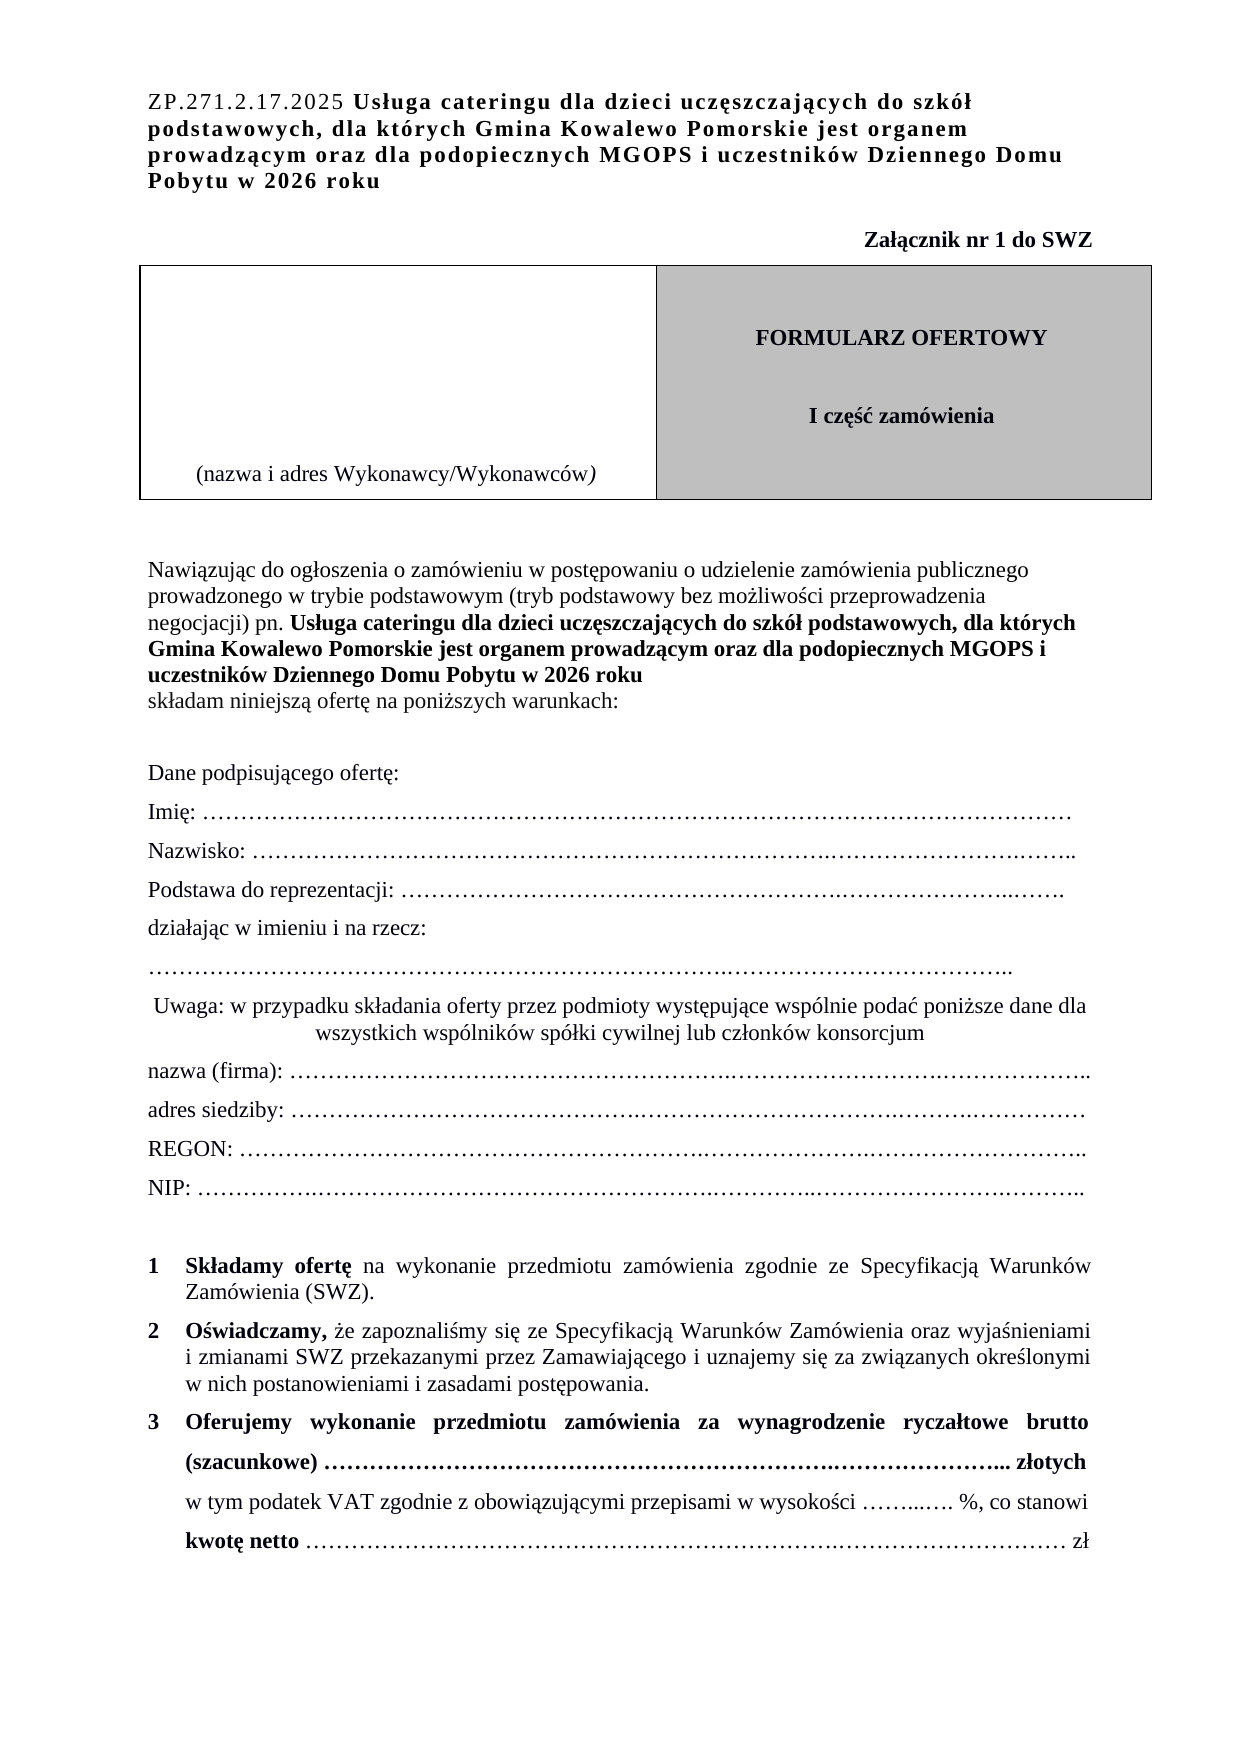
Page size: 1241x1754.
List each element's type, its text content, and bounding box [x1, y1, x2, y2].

table_header (nazwa i adres Wykonawcy/Wykonawców) [141, 266, 656, 499]
list Składamy ofertę na wykonanie przedmiotu zamówienia zgodnie ze Specyfikacją Warunków Zamówienia (SWZ). [148, 1252, 1093, 1304]
text Nawiązując do ogłoszenia o zamówieniu w postępowaniu o udzielenie zamówienia publicznego prowadzonego w trybie podstawowym (tryb podstawowy bez możliwości przeprowadzenia negocjacji) pn. Usługa cateringu dla dzieci uczęszczających do szkół podstawowych, dla których Gmina Kowalewo Pomorskie jest organem prowadzącym oraz dla podopiecznych MGOPS i uczestników Dziennego Domu Pobytu w 2026 roku [148, 556, 1093, 688]
text Dane podpisującego ofertę: [148, 759, 1093, 785]
text REGON: …………………………………………………….………………….……………………….. [148, 1135, 1093, 1161]
text NIP: …………….…………………………………………….…………..…………………….……….. [148, 1174, 1093, 1200]
text działając w imieniu i na rzecz: [148, 914, 1093, 941]
text Podstawa do reprezentacji: ………………………………………………….…………………..……. [148, 876, 1093, 902]
table_header FORMULARZ OFERTOWY I część zamówienia [657, 266, 1151, 499]
text w tym podatek VAT zgodnie z obowiązującymi przepisami w wysokości ……...…. %, co stanowi kwotę netto …………………………………………………………….………………………… zł [185, 1488, 1093, 1554]
text ………………………………………………………………….……………………………….. [148, 953, 1093, 980]
text nazwa (firma): ………………………………………………….……………………….……………….. [148, 1057, 1093, 1084]
list Oferujemy wykonanie przedmiotu zamówienia za wynagrodzenie ryczałtowe brutto (szacunkowe) ………………………………………………………….…………………... złotych [148, 1408, 1090, 1474]
text Nazwisko: ………………………………………………………………….…………………….…….. [148, 837, 1093, 863]
text składam niniejszą ofertę na poniższych warunkach: [148, 688, 1093, 714]
list Oświadczamy, że zapoznaliśmy się ze Specyfikacją Warunków Zamówienia oraz wyjaśnieniami i zmianami SWZ przekazanymi przez Zamawiającego i uznajemy się za związanych określonymi w nich postanowieniami i zasadami postępowania. [148, 1317, 1093, 1396]
text adres siedziby: ……………………………………….…………………………….……….…………… [148, 1096, 1093, 1123]
text Imię: …………………………………………………………………………………………………… [148, 798, 1093, 824]
text Załącznik nr 1 do SWZ [148, 226, 1093, 253]
text Uwaga: w przypadku składania oferty przez podmioty występujące wspólnie podać poniższe dane dla wszystkich wspólników spółki cywilnej lub członków konsorcjum [148, 992, 1093, 1045]
